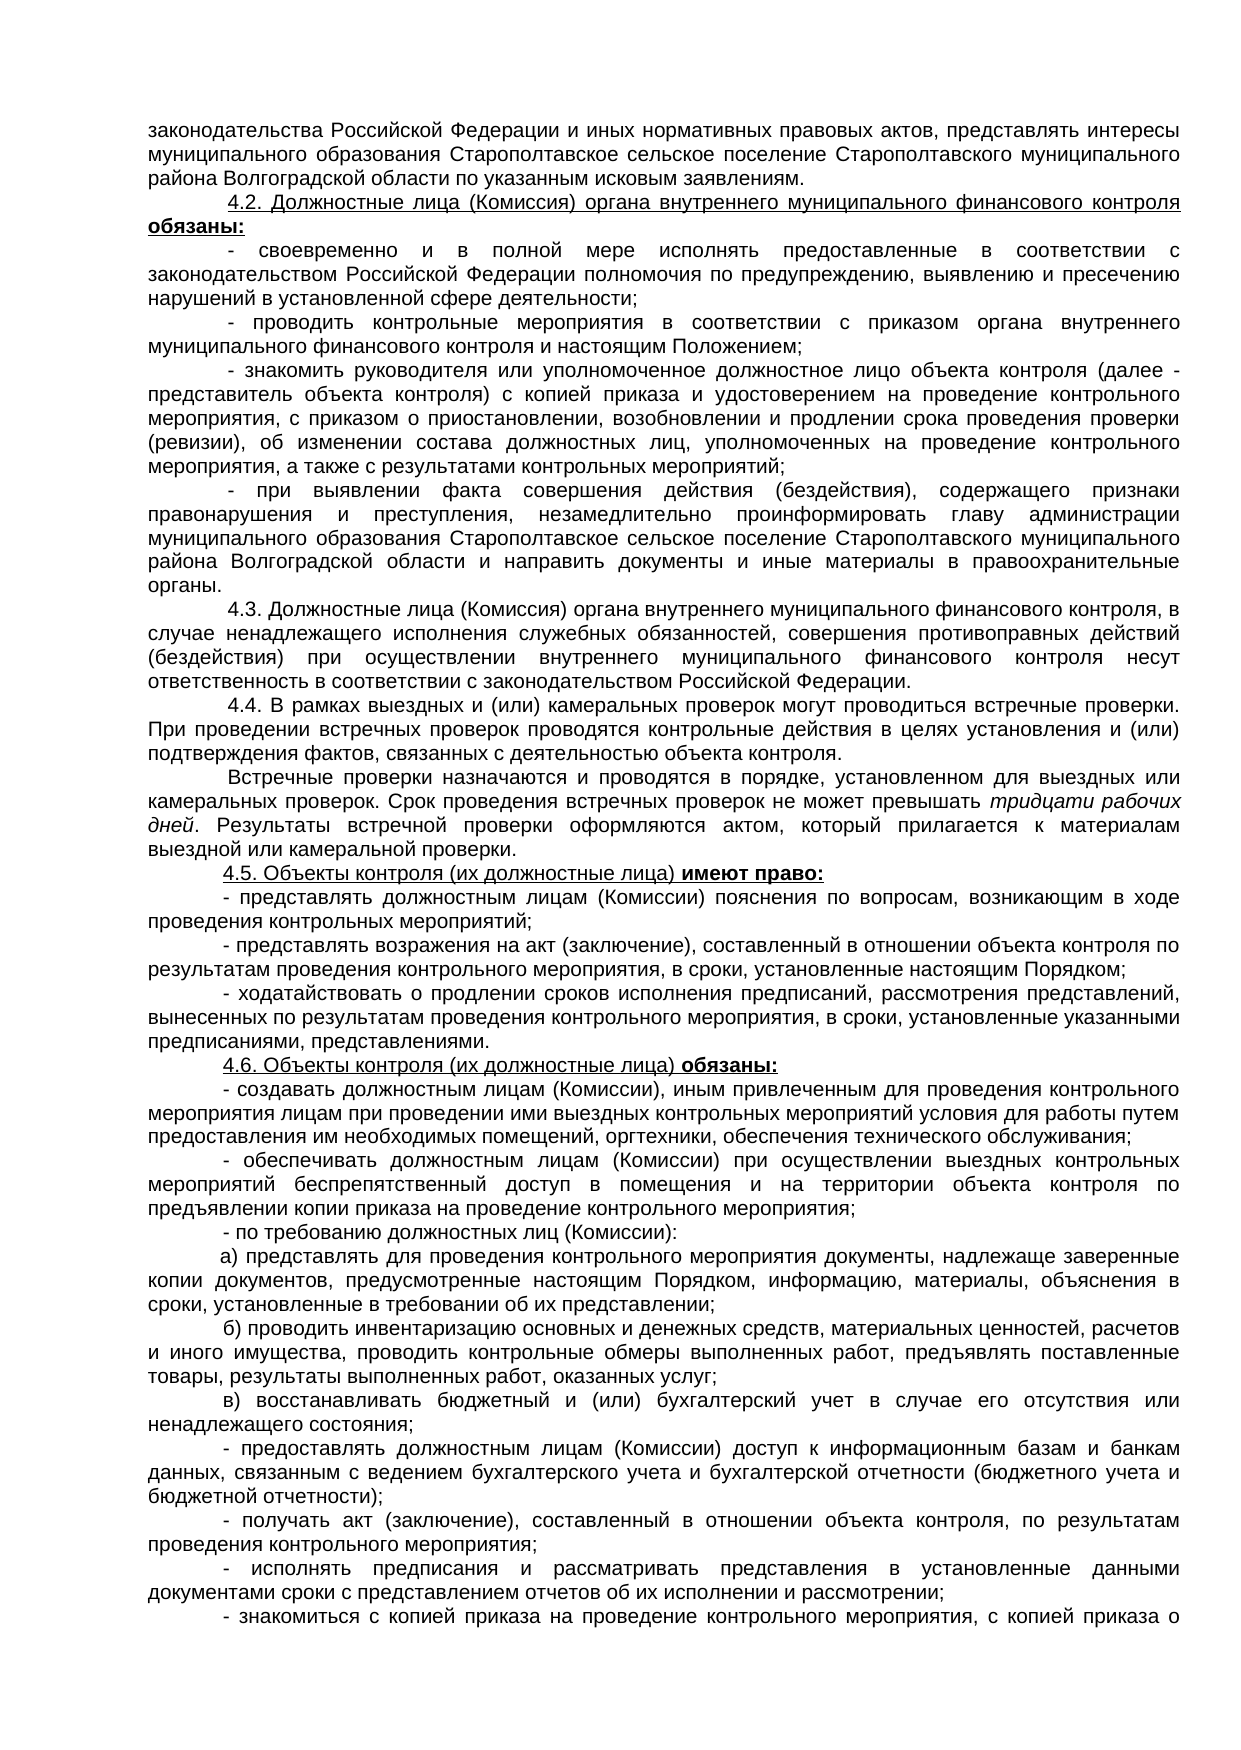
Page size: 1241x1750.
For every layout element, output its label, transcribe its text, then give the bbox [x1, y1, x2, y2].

text - исполнять предписания и рассматривать представления в установленные данными документами сроки с представлением отчетов об их исполнении и рассмотрении; [148, 1556, 1181, 1603]
text - ходатайствовать о продлении сроков исполнения предписаний, рассмотрения представлений, вынесенных по результатам проведения контрольного мероприятия, в сроки, установленные указанными предписаниями, представлениями. [148, 981, 1181, 1052]
text - обеспечивать должностным лицам (Комиссии) при осуществлении выездных контрольных мероприятий беспрепятственный доступ в помещения и на территории объекта контроля по предъявлении копии приказа на проведение контрольного мероприятия; [148, 1148, 1181, 1220]
text - при выявлении факта совершения действия (бездействия), содержащего признаки правонарушения и преступления, незамедлительно проинформировать главу администрации муниципального образования Старополтавское сельское поселение Старополтавского муниципального района Волгоградской области и направить документы и иные материалы в правоохранительные органы. [148, 477, 1181, 597]
text - проводить контрольные мероприятия в соответствии с приказом органа внутреннего муниципального финансового контроля и настоящим Положением; [148, 310, 1181, 358]
text в) восстанавливать бюджетный и (или) бухгалтерский учет в случае его отсутствия или ненадлежащего состояния; [148, 1388, 1181, 1436]
text б) проводить инвентаризацию основных и денежных средств, материальных ценностей, расчетов и иного имущества, проводить контрольные обмеры выполненных работ, предъявлять поставленные товары, результаты выполненных работ, оказанных услуг; [148, 1316, 1181, 1388]
text - получать акт (заключение), составленный в отношении объекта контроля, по результатам проведения контрольного мероприятия; [148, 1508, 1181, 1556]
text а) представлять для проведения контрольного мероприятия документы, надлежаще заверенные копии документов, предусмотренные настоящим Порядком, информацию, материалы, объяснения в сроки, установленные в требовании об их представлении; [148, 1244, 1181, 1316]
text - предоставлять должностным лицам (Комиссии) доступ к информационным базам и банкам данных, связанным с ведением бухгалтерского учета и бухгалтерской отчетности (бюджетного учета и бюджетной отчетности); [148, 1436, 1181, 1508]
text - представлять должностным лицам (Комиссии) пояснения по вопросам, возникающим в ходе проведения контрольных мероприятий; [148, 885, 1181, 933]
text - своевременно и в полной мере исполнять предоставленные в соответствии с законодательством Российской Федерации полномочия по предупреждению, выявлению и пресечению нарушений в установленной сфере деятельности; [148, 238, 1181, 310]
text 4.3. Должностные лица (Комиссия) органа внутреннего муниципального финансового контроля, в случае ненадлежащего исполнения служебных обязанностей, совершения противоправных действий (бездействия) при осуществлении внутреннего муниципального финансового контроля несут ответственность в соответствии с законодательством Российской Федерации. [148, 597, 1181, 693]
text Встречные проверки назначаются и проводятся в порядке, установленном для выездных или камеральных проверок. Срок проведения встречных проверок не может превышать тридцати рабочих дней. Результаты встречной проверки оформляются актом, который прилагается к материалам выездной или камеральной проверки. [148, 765, 1181, 861]
text - создавать должностным лицам (Комиссии), иным привлеченным для проведения контрольного мероприятия лицам при проведении ими выездных контрольных мероприятий условия для работы путем предоставления им необходимых помещений, оргтехники, обеспечения технического обслуживания; [148, 1076, 1181, 1148]
text - представлять возражения на акт (заключение), составленный в отношении объекта контроля по результатам проведения контрольного мероприятия, в сроки, установленные настоящим Порядком; [148, 933, 1181, 981]
text 4.5. Объекты контроля (их должностные лица) имеют право: [148, 861, 1181, 885]
text - по требованию должностных лиц (Комиссии): [148, 1220, 1181, 1244]
text 4.2. Должностные лица (Комиссия) органа внутреннего муниципального финансового контроля обязаны: [148, 190, 1181, 238]
text 4.4. В рамках выездных и (или) камеральных проверок могут проводиться встречные проверки. При проведении встречных проверок проводятся контрольные действия в целях установления и (или) подтверждения фактов, связанных с деятельностью объекта контроля. [148, 693, 1181, 765]
text 4.6. Объекты контроля (их должностные лица) обязаны: [148, 1052, 1181, 1076]
text - знакомить руководителя или уполномоченное должностное лицо объекта контроля (далее - представитель объекта контроля) с копией приказа и удостоверением на проведение контрольного мероприятия, с приказом о приостановлении, возобновлении и продлении срока проведения проверки (ревизии), об изменении состава должностных лиц, уполномоченных на проведение контрольного мероприятия, а также с результатами контрольных мероприятий; [148, 358, 1181, 477]
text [148, 1603, 1181, 1627]
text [148, 118, 1181, 190]
